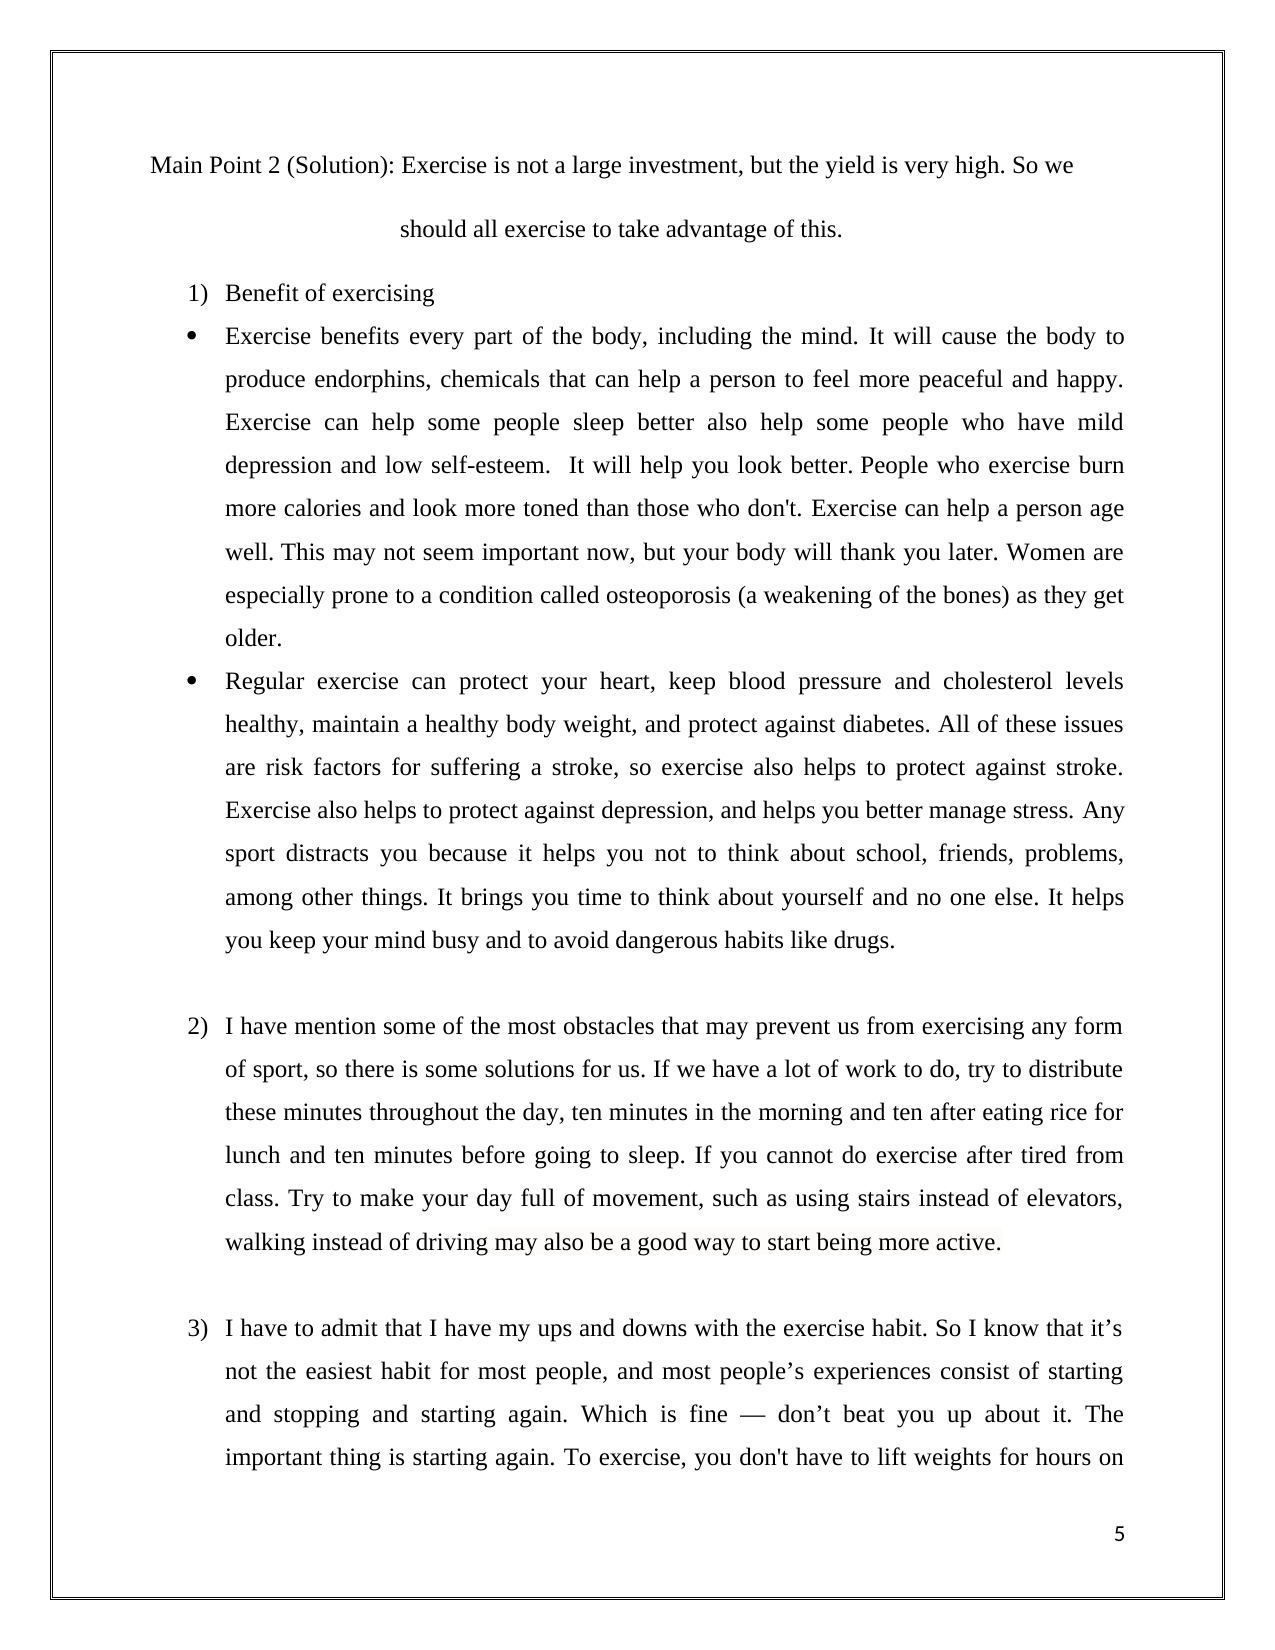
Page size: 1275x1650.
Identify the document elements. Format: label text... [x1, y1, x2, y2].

list I have mention some of the most obstacles that may prevent us from exercising any form of sport, so there is some solutions for us. If we have a lot of work to do, try to distribute these minutes throughout the day, ten minutes in the morning and ten after eating rice for lunch and ten minutes before going to sleep. If you cannot do exercise after tired from class. Try to make your day full of movement, such as using stairs instead of elevators, walking instead of driving may also be a good way to start being more active. [187, 1011, 1125, 1255]
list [187, 1313, 1125, 1471]
list Regular exercise can protect your heart, keep blood pressure and cholesterol levels healthy, maintain a healthy body weight, and protect against diabetes. All of these issues are risk factors for suffering a stroke, so exercise also helps to protect against stroke. Exercise also helps to protect against depression, and helps you better manage stress. Any sport distracts you because it helps you not to think about school, friends, problems, among other things. It brings you time to think about yourself and no one else. It helps you keep your mind busy and to avoid dangerous habits like drugs. [187, 666, 1125, 953]
list Benefit of exercising [187, 278, 1125, 307]
list Exercise benefits every part of the body, including the mind. It will cause the body to produce endorphins, chemicals that can help a person to feel more peaceful and happy. Exercise can help some people sleep better also help some people who have mild depression and low self-esteem. It will help you look better. People who exercise burn more calories and look more toned than those who don't. Exercise can help a person age well. This may not seem important now, but your body will thank you later. Women are especially prone to a condition called osteoporosis (a weakening of the bones) as they get older. [187, 321, 1125, 652]
text should all exercise to take advantage of this. [150, 214, 1125, 243]
text Main Point 2 (Solution): Exercise is not a large investment, but the yield is very high. So we [150, 150, 1125, 179]
